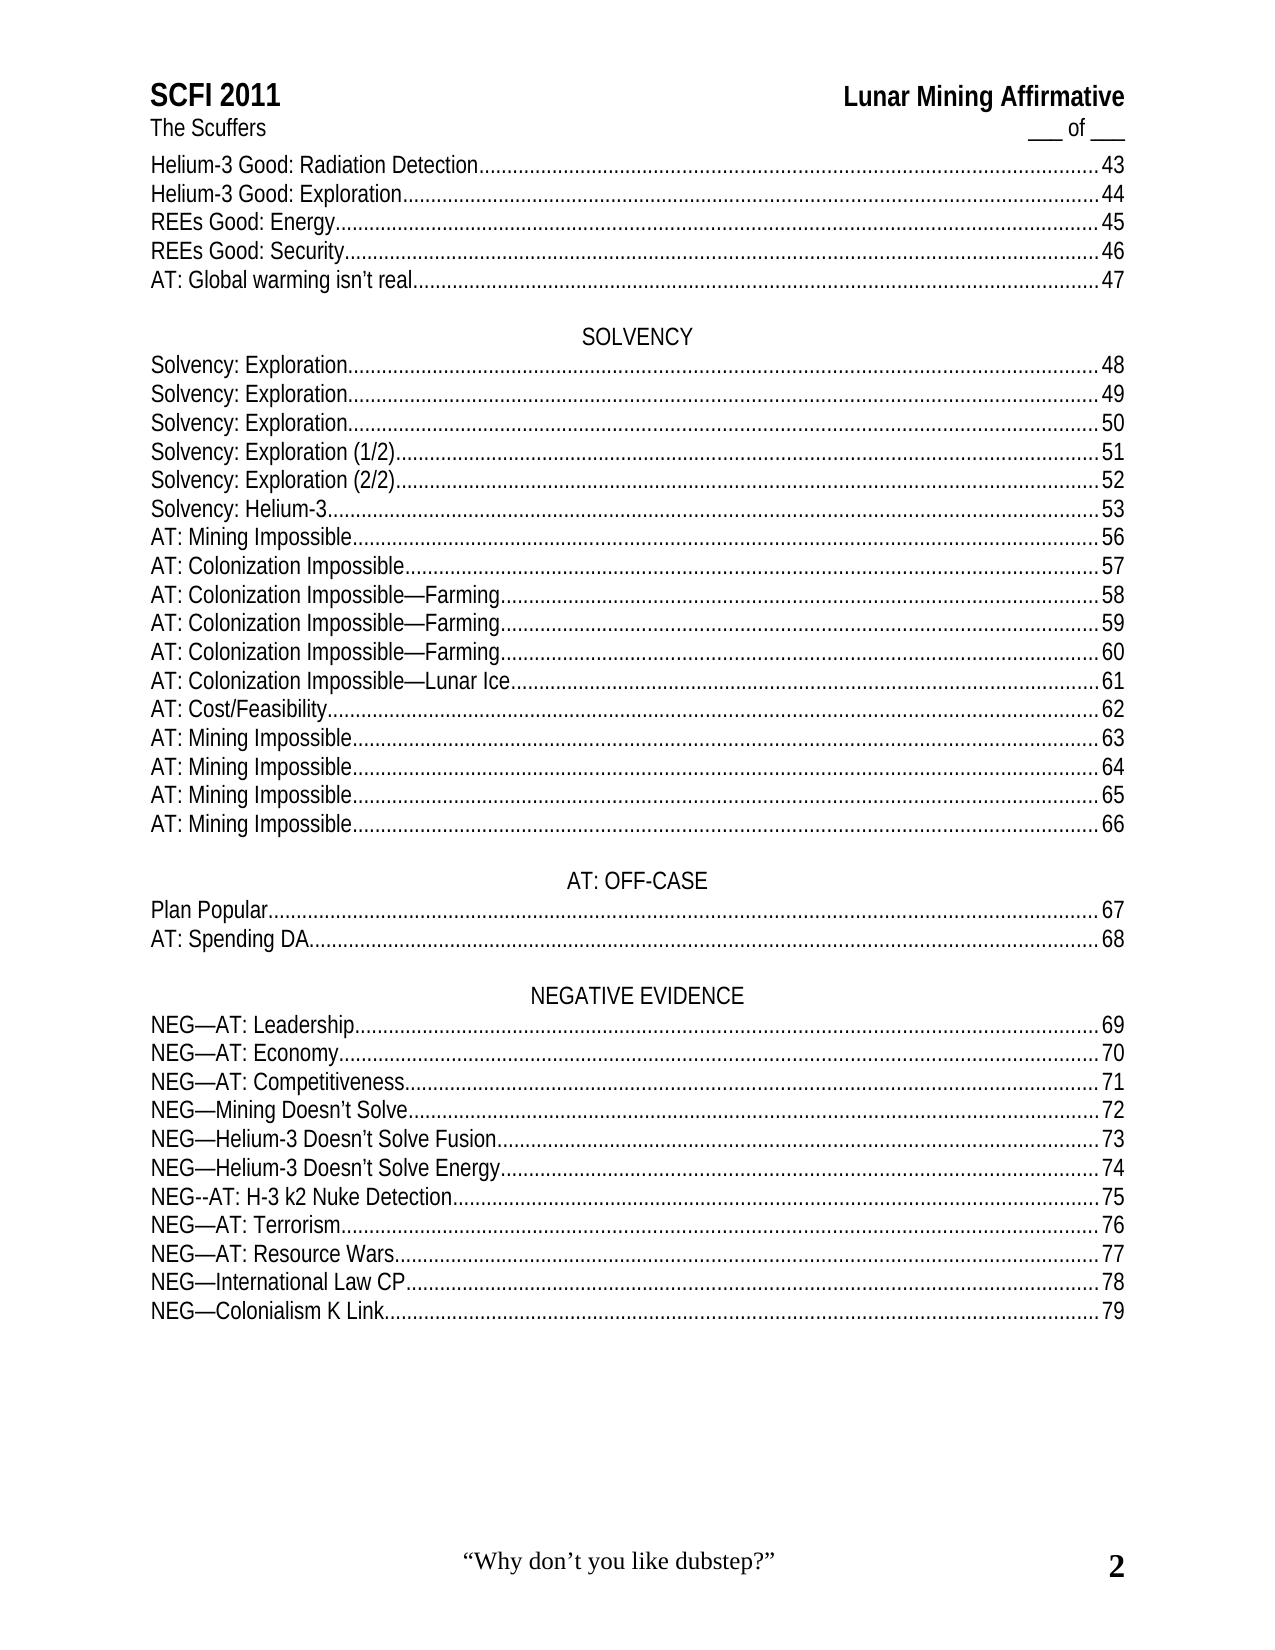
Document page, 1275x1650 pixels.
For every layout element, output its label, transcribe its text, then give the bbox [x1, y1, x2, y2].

text AT: Colonization Impossible—Lunar Ice 61 [150, 666, 1125, 694]
text Solvency: Exploration (2/2) 52 [150, 465, 1125, 494]
text AT: OFF-CASE [150, 866, 1125, 895]
text Helium-3 Good: Exploration 44 [150, 179, 1125, 207]
text NEG—Helium-3 Doesn’t Solve Energy 74 [150, 1153, 1125, 1181]
text AT: Mining Impossible 66 [150, 809, 1125, 837]
text AT: Colonization Impossible—Farming 58 [150, 580, 1125, 608]
text NEG—AT: Terrorism 76 [150, 1210, 1125, 1239]
text Helium-3 Good: Radiation Detection 43 [150, 150, 1125, 179]
text NEG—Colonialism K Link 79 [150, 1296, 1125, 1325]
text NEG--AT: H-3 k2 Nuke Detection 75 [150, 1181, 1125, 1210]
text AT: Spending DA 68 [150, 923, 1125, 952]
text NEG—Helium-3 Doesn’t Solve Fusion 73 [150, 1124, 1125, 1153]
text AT: Mining Impossible 65 [150, 780, 1125, 809]
text Solvency: Exploration 48 [150, 351, 1125, 379]
text AT: Mining Impossible 56 [150, 522, 1125, 551]
text REEs Good: Energy 45 [150, 207, 1125, 236]
text AT: Mining Impossible 63 [150, 723, 1125, 752]
text Plan Popular 67 [150, 895, 1125, 923]
text AT: Colonization Impossible 57 [150, 551, 1125, 580]
text NEG—AT: Economy 70 [150, 1038, 1125, 1067]
text NEG—International Law CP 78 [150, 1267, 1125, 1296]
text AT: Mining Impossible 64 [150, 752, 1125, 780]
text NEG—AT: Competitiveness 71 [150, 1067, 1125, 1096]
text AT: Global warming isn’t real 47 [150, 264, 1125, 293]
text REEs Good: Security 46 [150, 236, 1125, 264]
text Solvency: Exploration (1/2) 51 [150, 436, 1125, 465]
text Solvency: Helium-3 53 [150, 494, 1125, 522]
text NEG—AT: Leadership 69 [150, 1009, 1125, 1038]
text Solvency: Exploration 50 [150, 408, 1125, 436]
text AT: Colonization Impossible—Farming 59 [150, 608, 1125, 637]
text AT: Cost/Feasibility 62 [150, 694, 1125, 723]
text NEG—AT: Resource Wars 77 [150, 1239, 1125, 1267]
text AT: Colonization Impossible—Farming 60 [150, 637, 1125, 666]
text SOLVENCY [150, 322, 1125, 351]
text NEG—Mining Doesn’t Solve 72 [150, 1096, 1125, 1124]
text Solvency: Exploration 49 [150, 379, 1125, 408]
text NEGATIVE EVIDENCE [150, 981, 1125, 1009]
